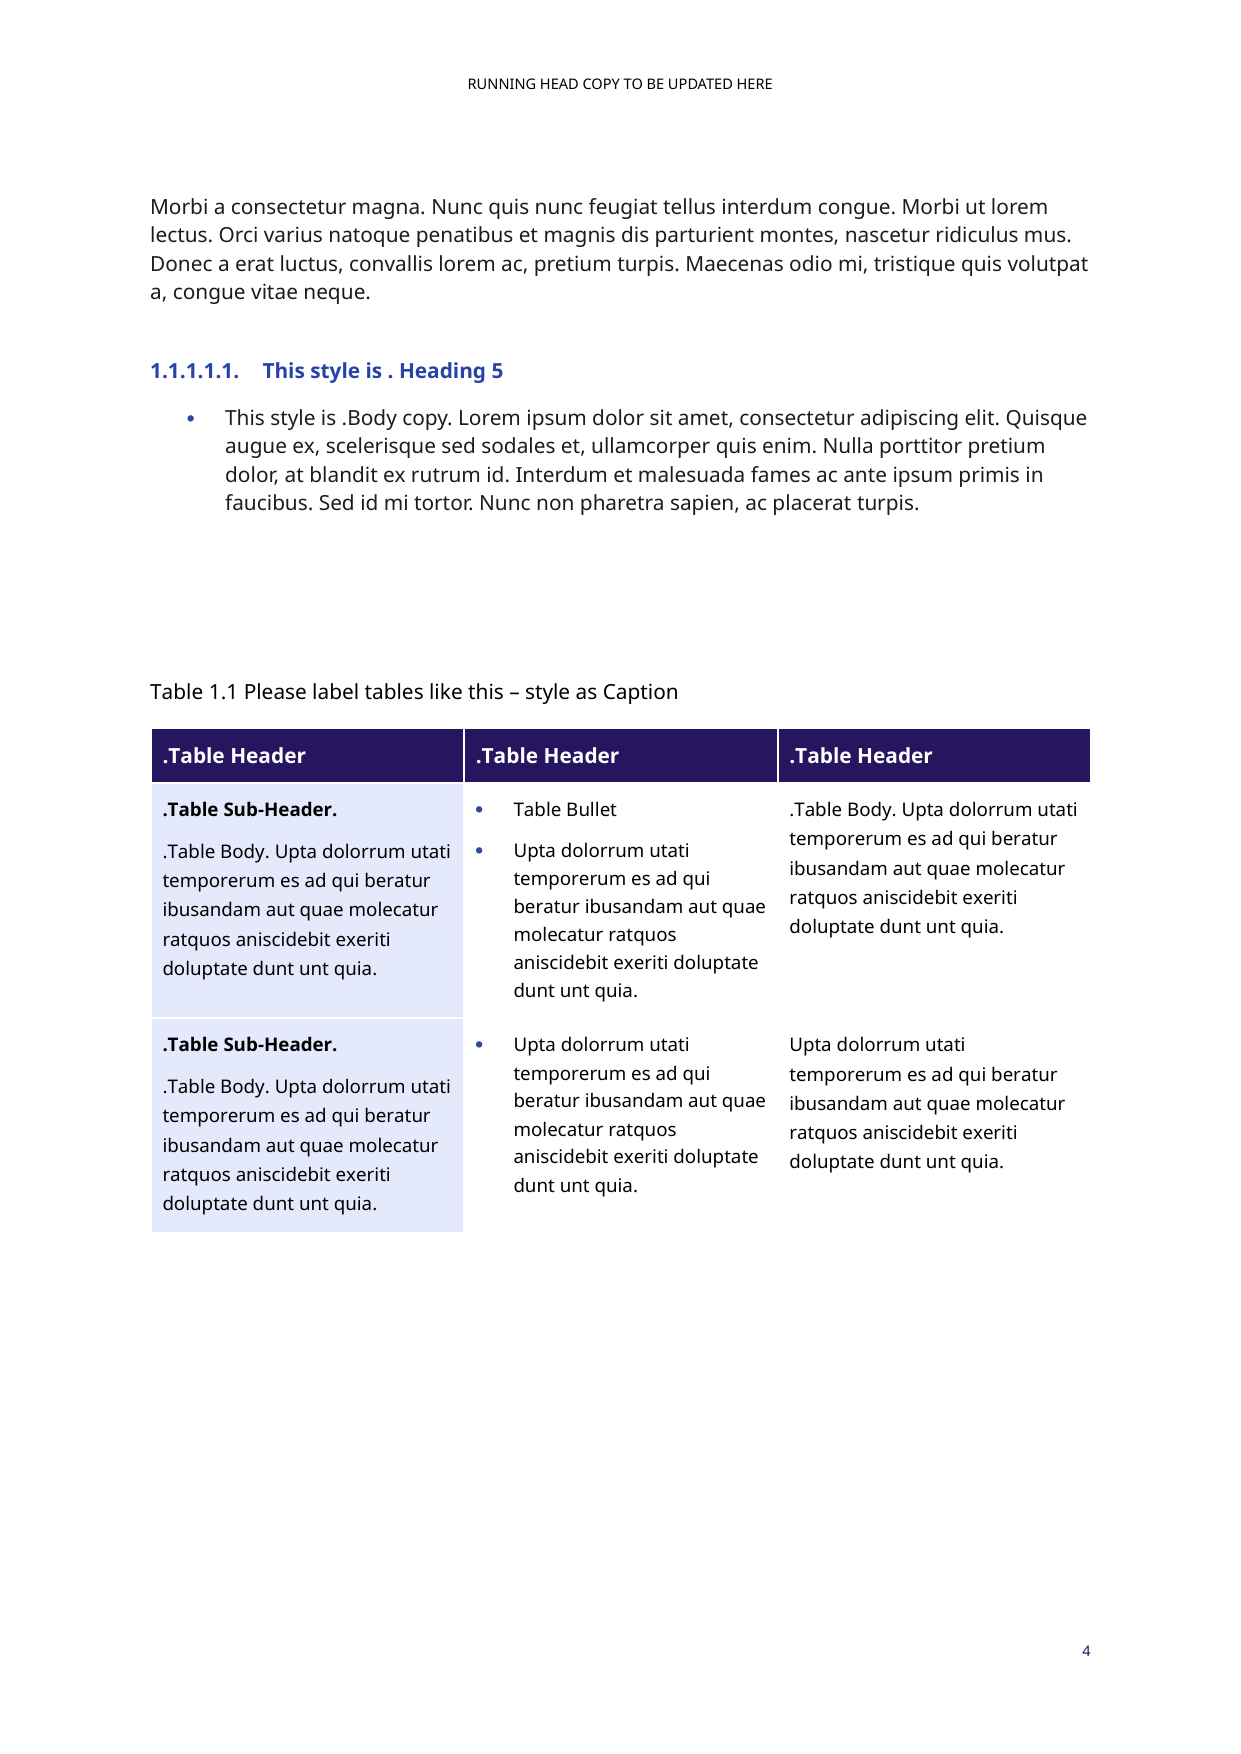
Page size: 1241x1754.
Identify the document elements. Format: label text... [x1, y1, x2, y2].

table_header .Table Header [465, 729, 777, 782]
table_cell Table Bullet Upta dolorrum utati temporerum es ad qui beratur ibusandam aut quae molecatur ratquos aniscidebit exeriti doluptate dunt unt quia. [465, 784, 777, 1017]
table_cell Upta dolorrum utati temporerum es ad qui beratur ibusandam aut quae molecatur ratquos aniscidebit exeriti doluptate dunt unt quia. [779, 1019, 1090, 1232]
table_cell .Table Body. Upta dolorrum utati temporerum es ad qui beratur ibusandam aut quae molecatur ratquos aniscidebit exeriti doluptate dunt unt quia. [779, 784, 1090, 1017]
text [150, 192, 1090, 306]
table_cell .Table Sub-Header. .Table Body. Upta dolorrum utati temporerum es ad qui beratur ibusandam aut quae molecatur ratquos aniscidebit exeriti doluptate dunt unt quia. [152, 1019, 463, 1232]
table_cell Upta dolorrum utati temporerum es ad qui beratur ibusandam aut quae molecatur ratquos aniscidebit exeriti doluptate dunt unt quia. [465, 1019, 777, 1232]
list This style is .Body copy. Lorem ipsum dolor sit amet, consectetur adipiscing elit. Quisque augue ex, scelerisque sed sodales et, ullamcorper quis enim. Nulla porttitor pretium dolor, at blandit ex rutrum id. Interdum et malesuada fames ac ante ipsum primis in faucibus. Sed id mi tortor. Nunc non pharetra sapien, ac placerat turpis. [187, 403, 1090, 517]
text Table 1.1 Please label tables like this – style as Caption [150, 677, 1090, 706]
subtitle This style is . Heading 5 [150, 356, 1090, 384]
table_cell .Table Sub-Header. .Table Body. Upta dolorrum utati temporerum es ad qui beratur ibusandam aut quae molecatur ratquos aniscidebit exeriti doluptate dunt unt quia. [152, 784, 463, 1017]
table_header .Table Header [779, 729, 1090, 782]
table_header .Table Header [152, 729, 463, 782]
